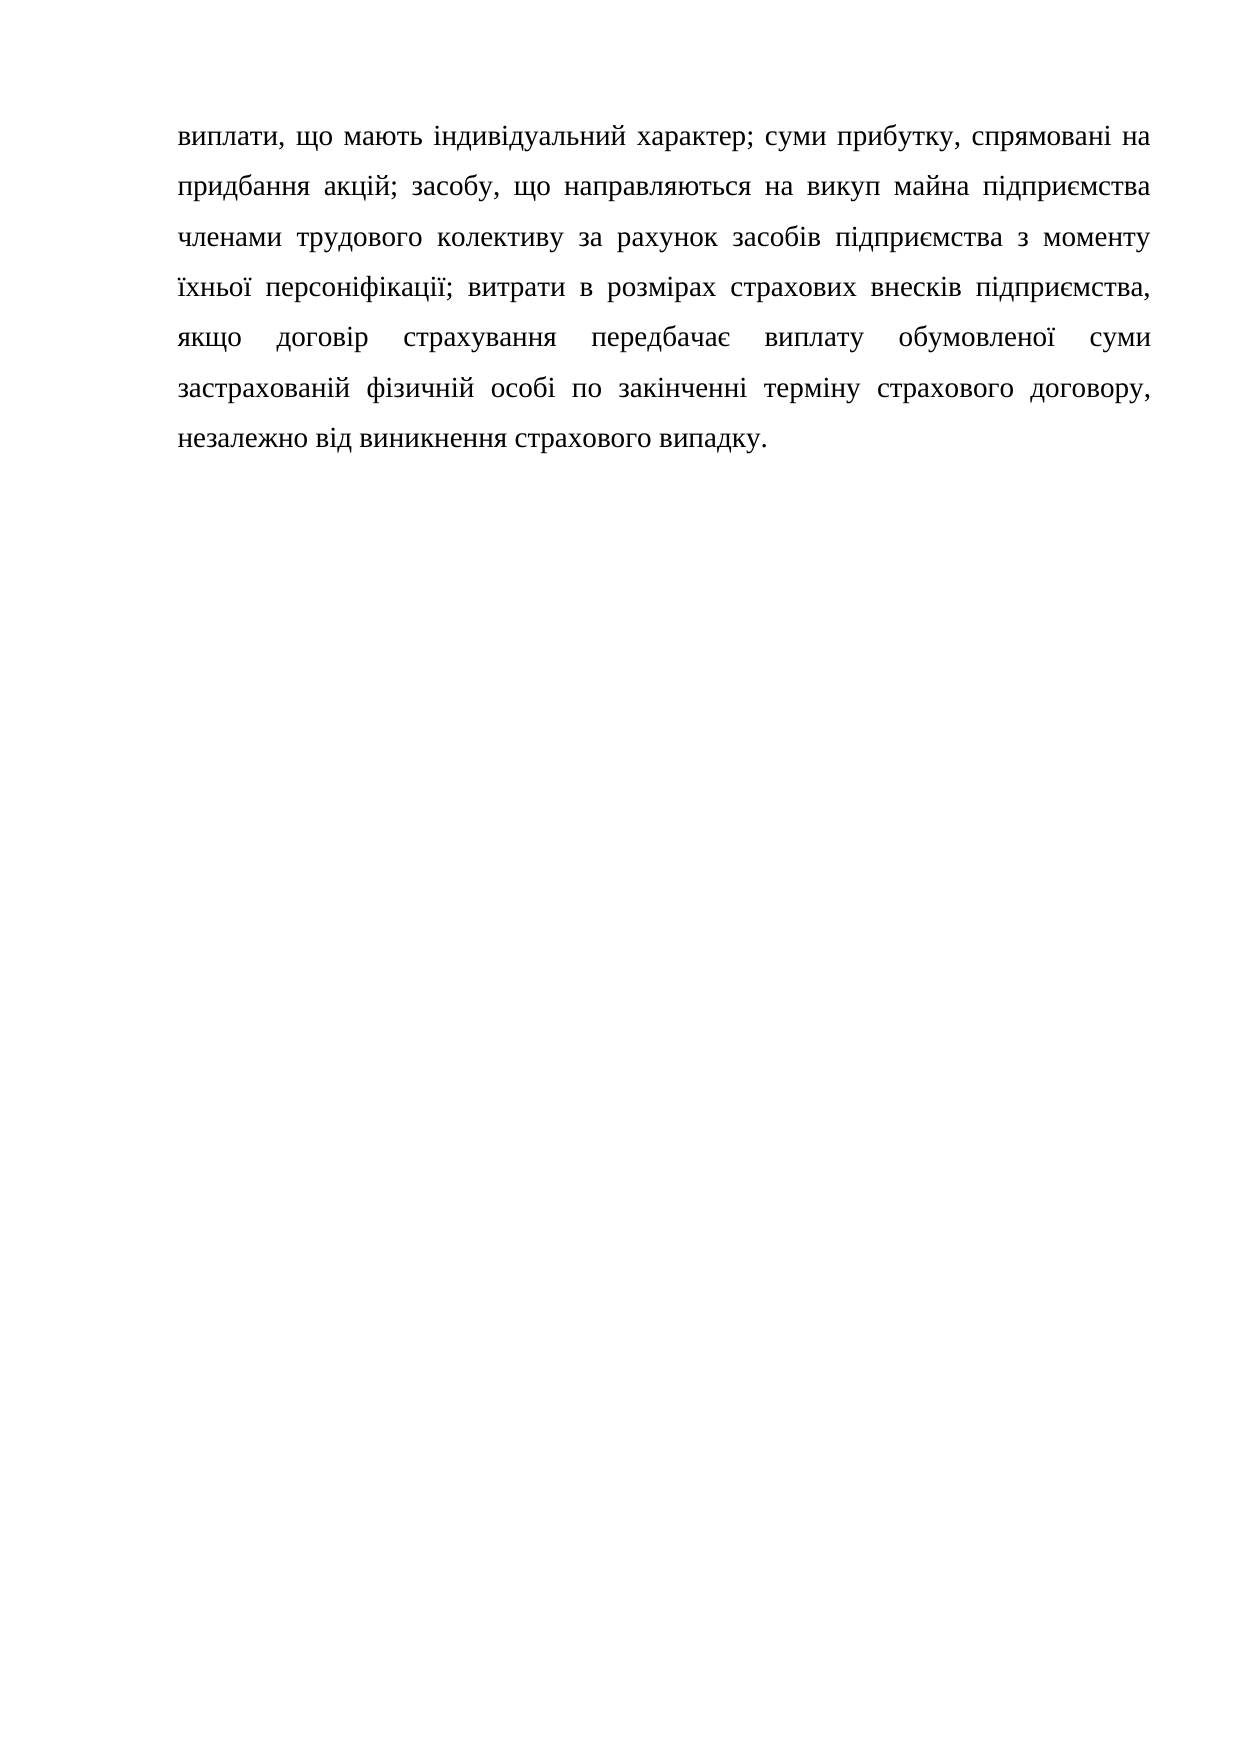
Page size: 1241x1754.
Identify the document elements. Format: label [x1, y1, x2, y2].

text [177, 118, 1152, 453]
